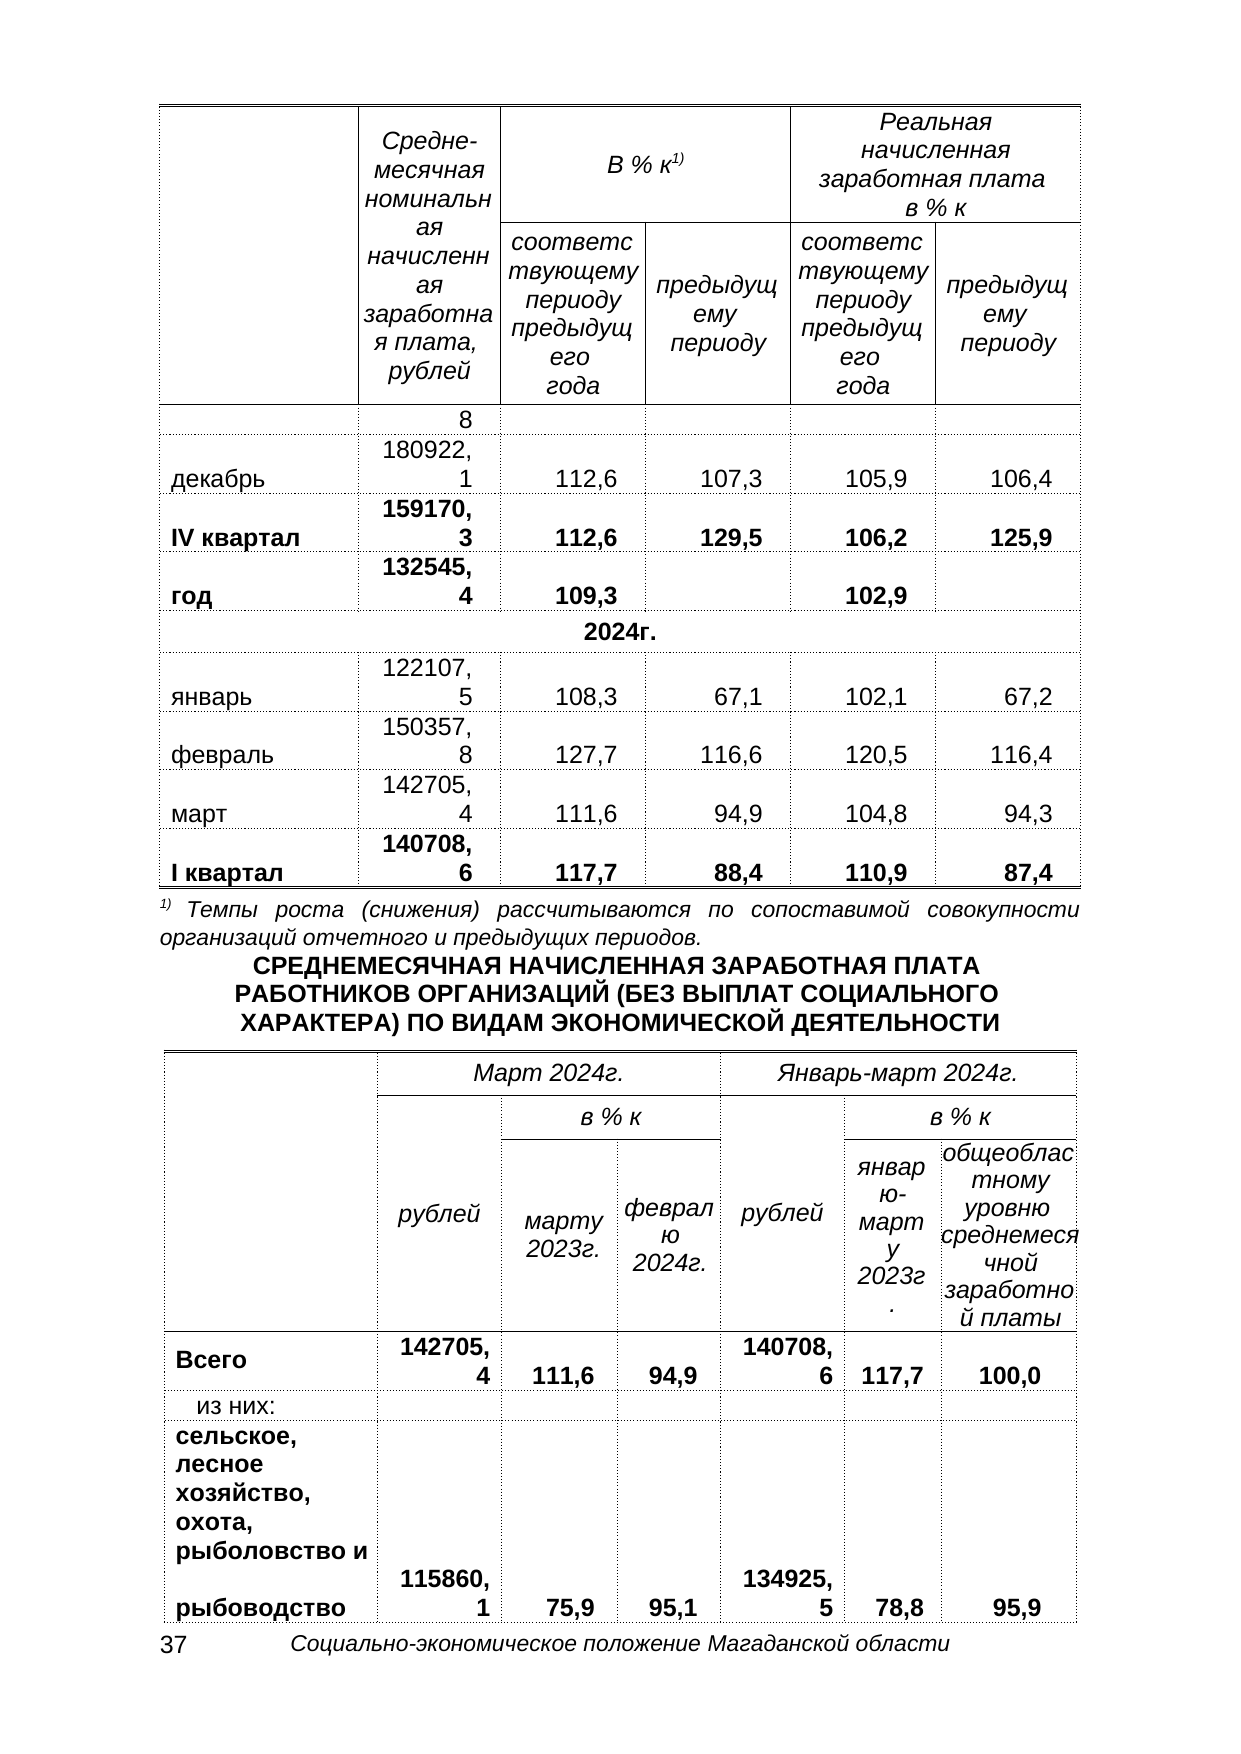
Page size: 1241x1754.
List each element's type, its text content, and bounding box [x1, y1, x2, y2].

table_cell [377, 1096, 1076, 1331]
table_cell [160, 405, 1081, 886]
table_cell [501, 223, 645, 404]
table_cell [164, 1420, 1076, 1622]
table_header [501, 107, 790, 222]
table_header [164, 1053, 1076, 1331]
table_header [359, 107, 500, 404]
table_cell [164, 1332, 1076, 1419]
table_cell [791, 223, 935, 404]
text 1) Темпы роста (снижения) рассчитываются по сопоставимой совокупности организаций отчетного и предыдущих периодов. [159, 896, 1081, 951]
text СРЕДНЕМЕСЯЧНАЯ НАЧИСЛЕННАЯ ЗАРАБОТНАЯ ПЛАТА РАБОТНИКОВ ОРГАНИЗАЦИЙ (БЕЗ ВЫПЛАТ СОЦИАЛЬНОГО ХАРАКТЕРА) ПО ВИДАМ ЭКОНОМИЧЕСКОЙ ДЕЯТЕЛЬНОСТИ [159, 951, 1081, 1037]
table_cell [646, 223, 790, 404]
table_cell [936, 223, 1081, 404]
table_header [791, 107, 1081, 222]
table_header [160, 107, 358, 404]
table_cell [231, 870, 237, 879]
